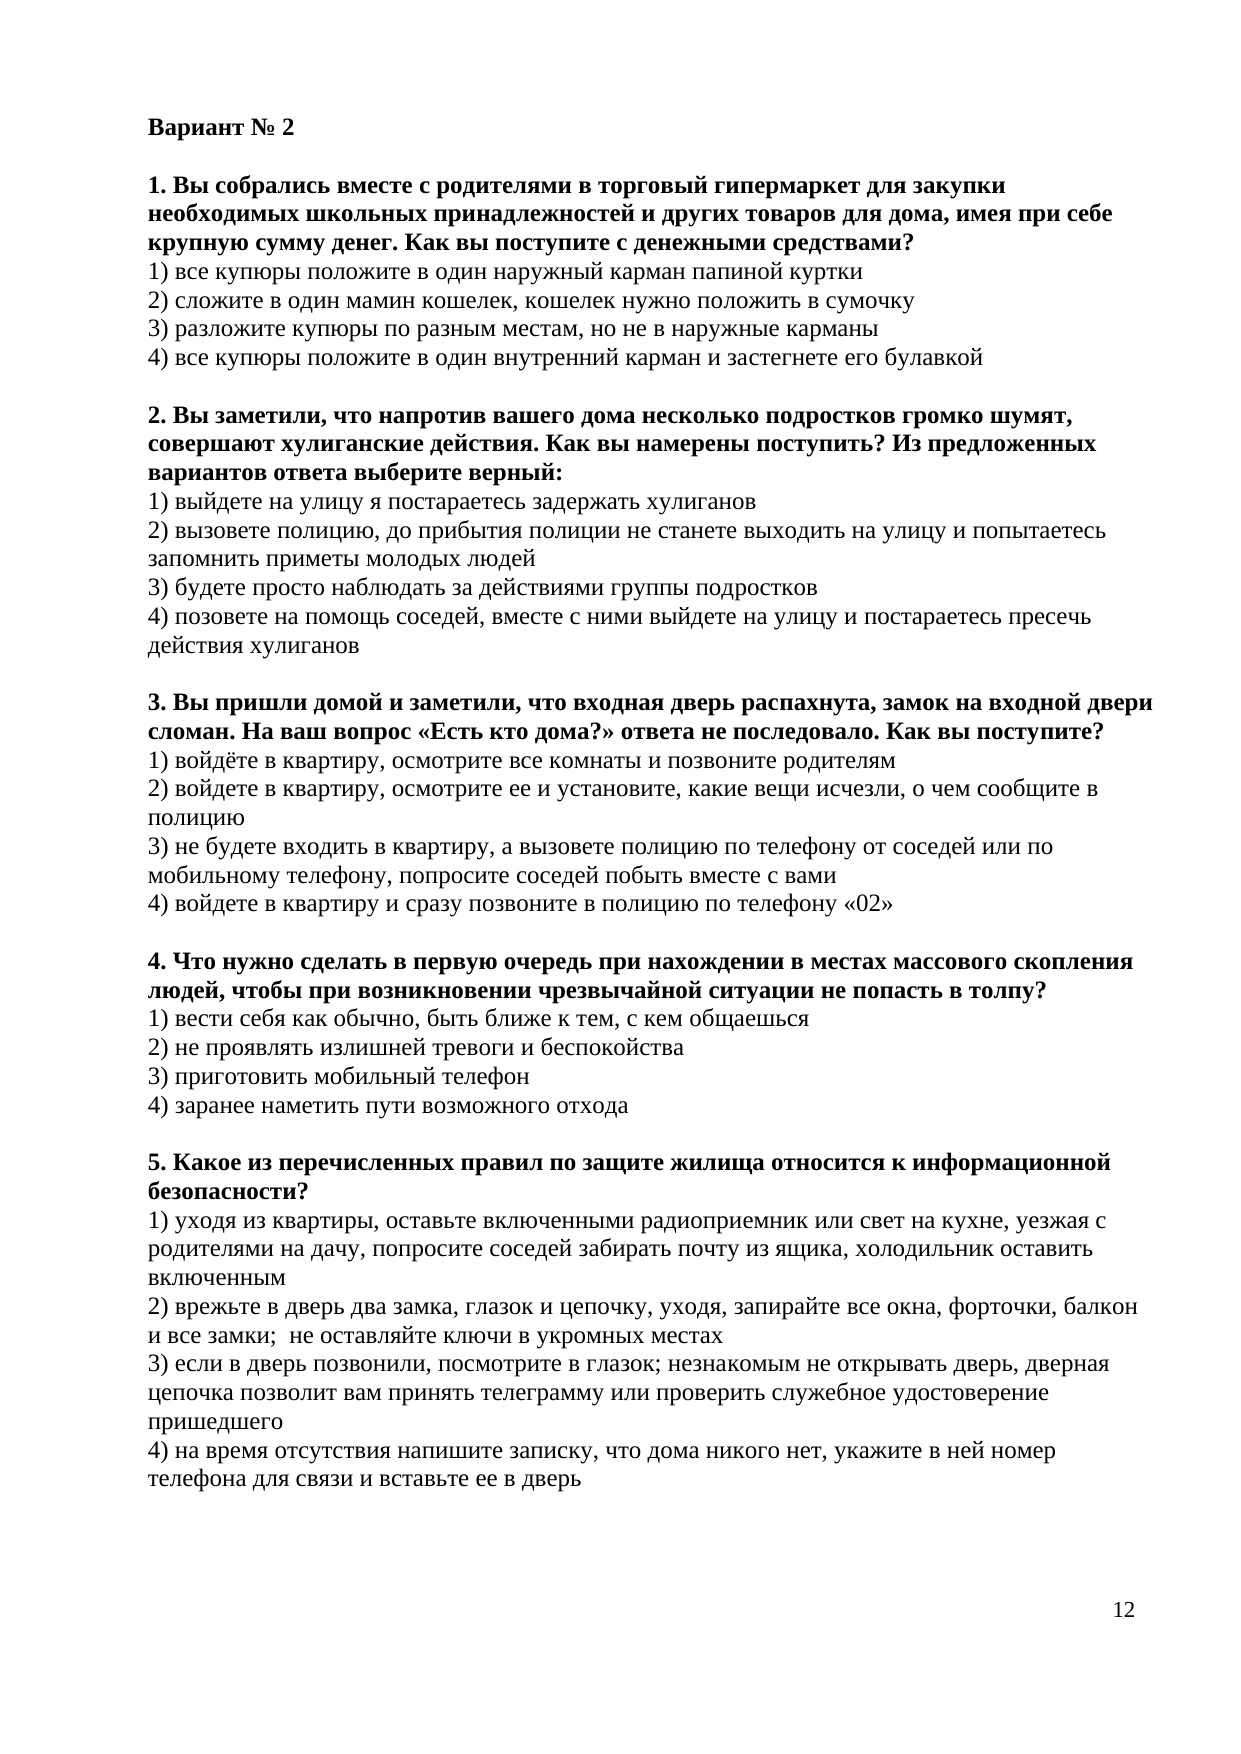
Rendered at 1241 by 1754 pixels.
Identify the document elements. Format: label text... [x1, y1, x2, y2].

text 4) войдете в квартиру и сразу позвоните в полицию по телефону «02» [148, 888, 1156, 917]
text 3) разложите купюры по разным местам, но не в наружные карманы [148, 313, 1156, 342]
text 3) не будете входить в квартиру, а вызовете полицию по телефону от соседей или по мобильному телефону, попросите соседей побыть вместе с вами [148, 831, 1156, 888]
text 1. Вы собрались вместе с родителями в торговый гипермаркет для закупки необходимых школьных принадлежностей и других товаров для дома, имея при себе крупную сумму денег. Как вы поступите с денежными средствами? [148, 170, 1156, 256]
text 1) все купюры положите в один наружный карман папиной куртки [148, 256, 1156, 285]
text 3) будете просто наблюдать за действиями группы подростков [148, 572, 1156, 601]
text 1) выйдете на улицу я постараетесь задержать хулиганов [148, 486, 1156, 515]
text 2) не проявлять излишней тревоги и беспокойства [148, 1032, 1156, 1061]
text 1) войдёте в квартиру, осмотрите все комнаты и позвоните родителям [148, 745, 1156, 773]
text 1) вести себя как обычно, быть ближе к тем, с кем общаешься [148, 1003, 1156, 1032]
text 3. Вы пришли домой и заметили, что входная дверь распахнута, замок на входной двери сломан. На ваш вопрос «Есть кто дома?» ответа не последовало. Как вы поступите? [148, 687, 1156, 745]
text 4) заранее наметить пути возможного отхода [148, 1090, 1156, 1118]
text 4) на время отсутствия напишите записку, что дома никого нет, укажите в ней номер телефона для связи и вставьте ее в дверь [148, 1435, 1156, 1492]
text 2) врежьте в дверь два замка, глазок и цепочку, уходя, запирайте все окна, форточки, балкон и все замки; не оставляйте ключи в укромных местах [148, 1291, 1156, 1348]
text 4) позовете на помощь соседей, вместе с ними выйдете на улицу и постараетесь пресечь действия хулиганов [148, 601, 1156, 658]
text Вариант № 2 [148, 112, 1156, 141]
text 2) войдете в квартиру, осмотрите ее и установите, какие вещи исчезли, о чем сообщите в полицию [148, 773, 1156, 831]
text 1) уходя из квартиры, оставьте включенными радиоприемник или свет на кухне, уезжая с родителями на дачу, попросите соседей забирать почту из ящика, холодильник оставить включенным [148, 1205, 1156, 1291]
text 2) вызовете полицию, до прибытия полиции не станете выходить на улицу и попытаетесь запомнить приметы молодых людей [148, 515, 1156, 572]
text 2. Вы заметили, что напротив вашего дома несколько подростков громко шумят, совершают хулиганские действия. Как вы намерены поступить? Из предложенных вариантов ответа выберите верный: [148, 400, 1156, 486]
text 2) сложите в один мамин кошелек, кошелек нужно положить в сумочку [148, 285, 1156, 313]
text 5. Какое из перечисленных правил по защите жилища относится к информационной безопасности? [148, 1147, 1156, 1205]
text 3) если в дверь позвонили, посмотрите в глазок; незнакомым не открывать дверь, дверная цепочка позволит вам принять телеграмму или проверить служебное удостоверение пришедшего [148, 1348, 1156, 1435]
text 4. Что нужно сделать в первую очередь при нахождении в местах массового скопления людей, чтобы при возникновении чрезвычайной ситуации не попасть в толпу? [148, 946, 1156, 1003]
text 4) все купюры положите в один внутренний карман и застегнете его булавкой [148, 342, 1156, 371]
text 3) приготовить мобильный телефон [148, 1061, 1156, 1090]
